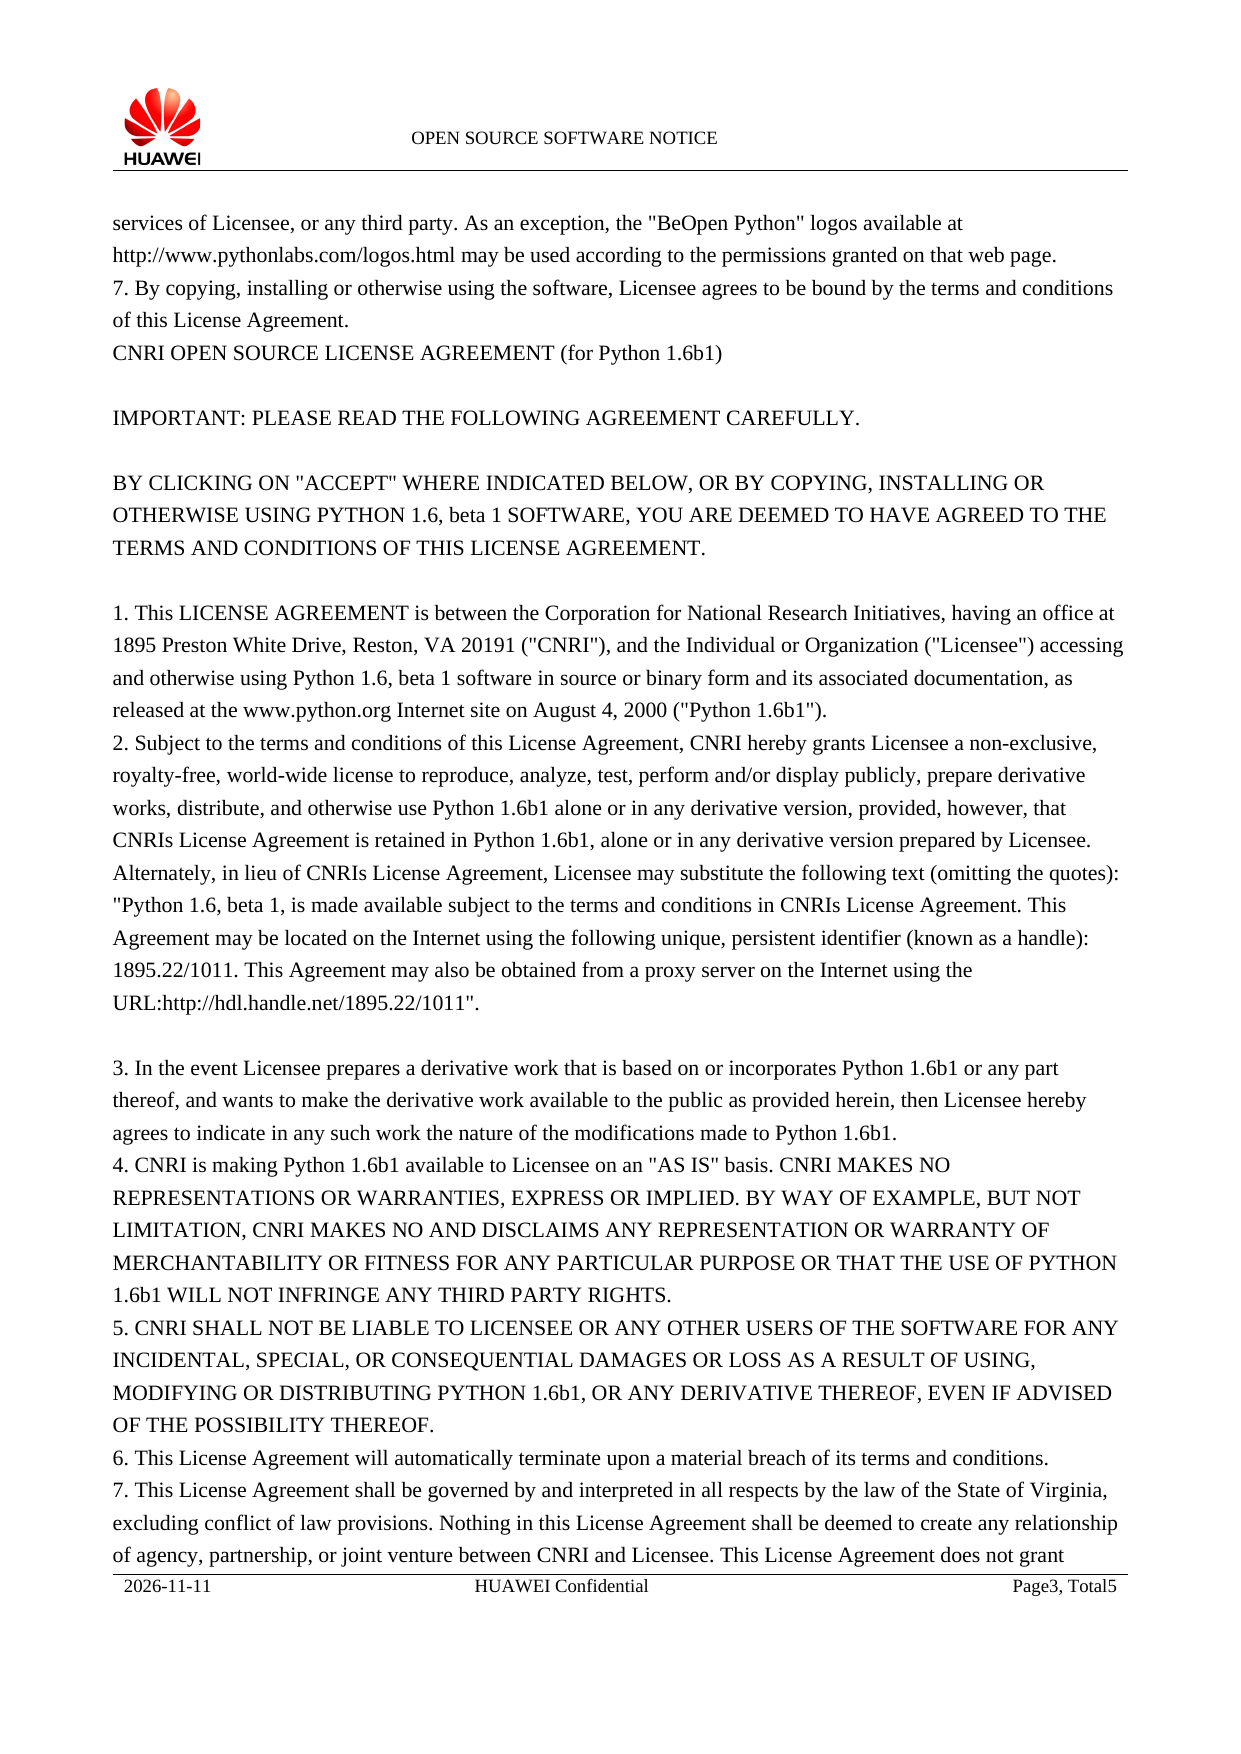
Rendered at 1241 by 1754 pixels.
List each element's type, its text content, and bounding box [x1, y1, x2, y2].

picture [124, 88, 201, 165]
